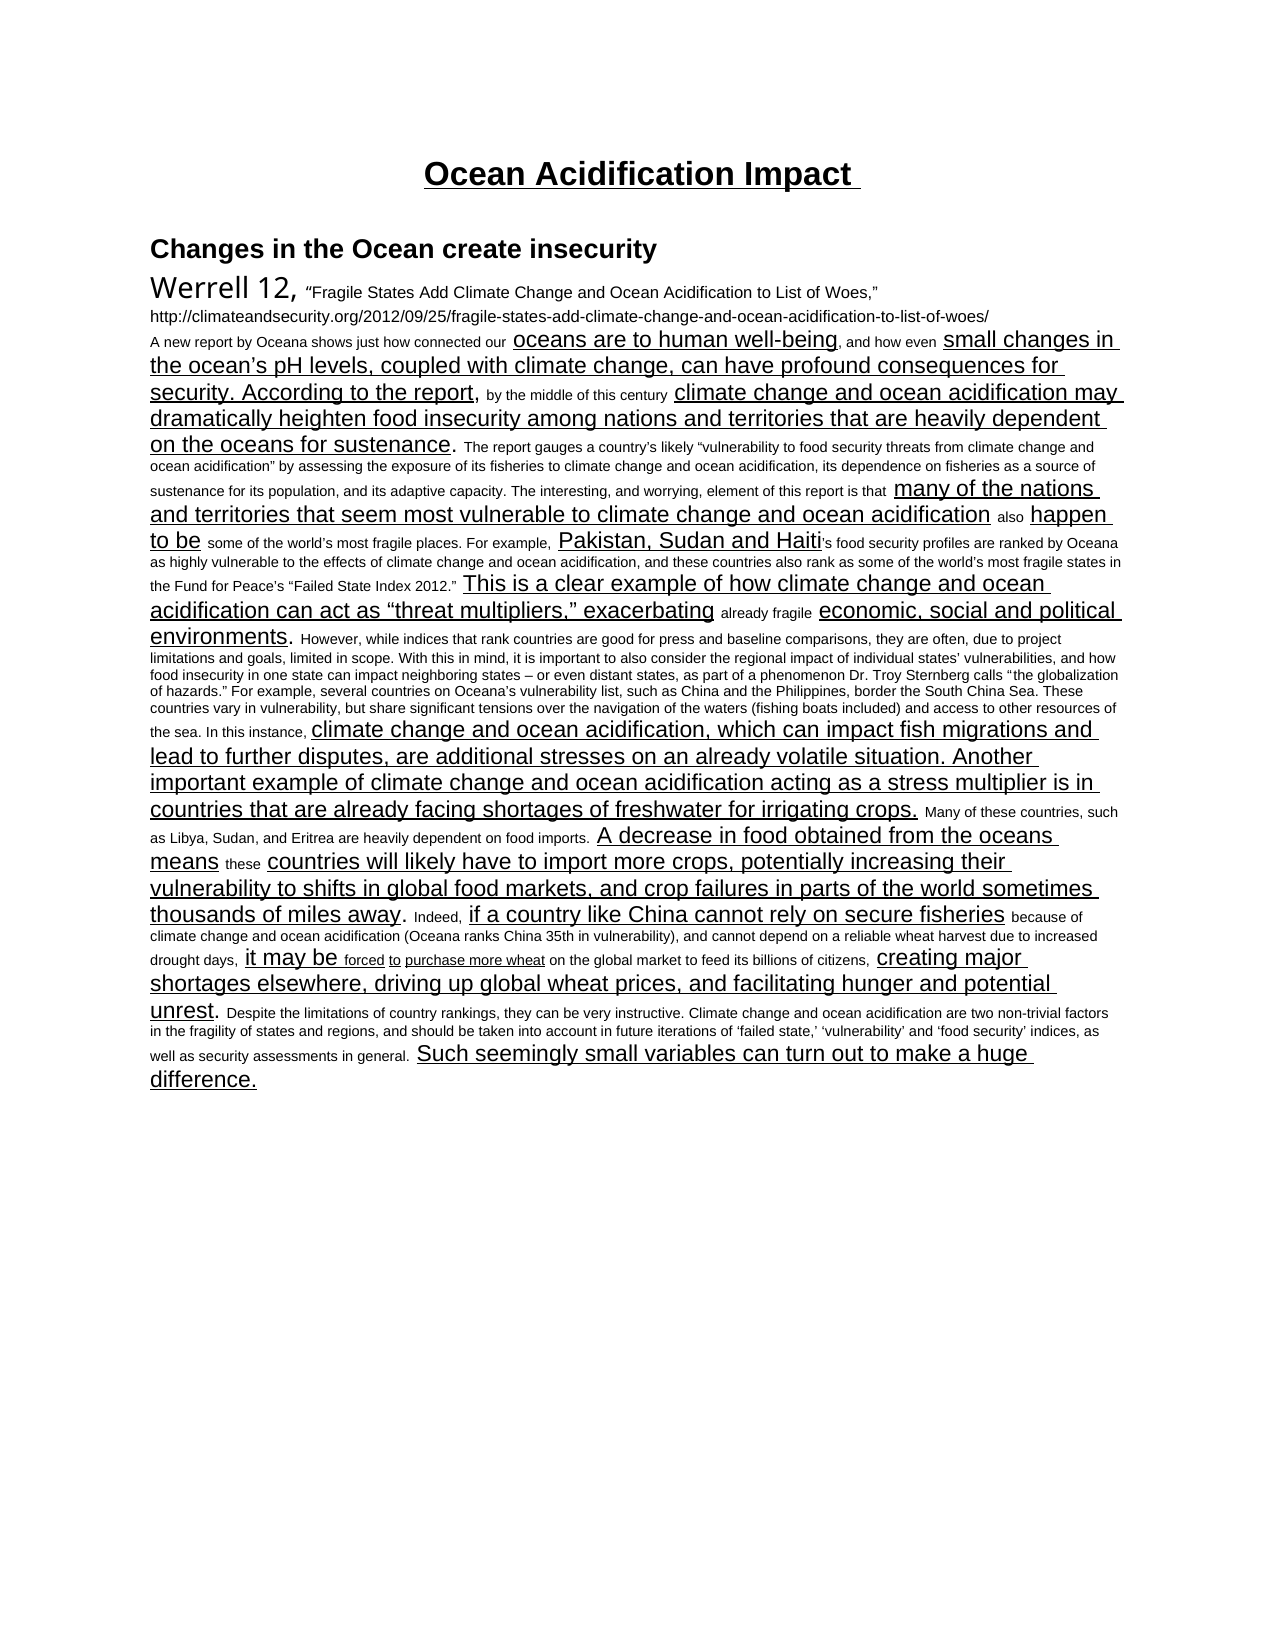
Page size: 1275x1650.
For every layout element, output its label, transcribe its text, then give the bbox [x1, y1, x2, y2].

subtitle Ocean Acidification Impact [150, 154, 1125, 193]
subtitle Changes in the Ocean create insecurity [150, 233, 1125, 264]
text Werrell 12, “Fragile States Add Climate Change and Ocean Acidification to List of Woes,” http://climateandsecurity.org/2012/09/25/fragile-states-add-climate-change-and-ocean-acidification-to-list-of-woes/ [150, 267, 1125, 326]
text A new report by Oceana shows just how connected our oceans are to human well-being, and how even small changes in the ocean’s pH levels, coupled with climate change, can have profound consequences for security. According to the report, by the middle of this century climate change and ocean acidification may dramatically heighten food insecurity among nations and territories that are heavily dependent on the oceans for sustenance. The report gauges a country’s likely “vulnerability to food security threats from climate change and ocean acidification” by assessing the exposure of its fisheries to climate change and ocean acidification, its dependence on fisheries as a source of sustenance for its population, and its adaptive capacity. The interesting, and worrying, element of this report is that many of the nations and territories that seem most vulnerable to climate change and ocean acidification also happen to be some of the world’s most fragile places. For example, Pakistan, Sudan and Haiti’s food security profiles are ranked by Oceana as highly vulnerable to the effects of climate change and ocean acidification, and these countries also rank as some of the world’s most fragile states in the Fund for Peace’s “Failed State Index 2012.” This is a clear example of how climate change and ocean acidification can act as “threat multipliers,” exacerbating already fragile economic, social and political environments. However, while indices that rank countries are good for press and baseline comparisons, they are often, due to project limitations and goals, limited in scope. With this in mind, it is important to also consider the regional impact of individual states’ vulnerabilities, and how food insecurity in one state can impact neighboring states – or even distant states, as part of a phenomenon Dr. Troy Sternberg calls “the globalization of hazards.” For example, several countries on Oceana’s vulnerability list, such as China and the Philippines, border the South China Sea. These countries vary in vulnerability, but share significant tensions over the navigation of the waters (fishing boats included) and access to other resources of the sea. In this instance, climate change and ocean acidification, which can impact fish migrations and lead to further disputes, are additional stresses on an already volatile situation. Another important example of climate change and ocean acidification acting as a stress multiplier is in countries that are already facing shortages of freshwater for irrigating crops. Many of these countries, such as Libya, Sudan, and Eritrea are heavily dependent on food imports. A decrease in food obtained from the oceans means these countries will likely have to import more crops, potentially increasing their vulnerability to shifts in global food markets, and crop failures in parts of the world sometimes thousands of miles away. Indeed, if a country like China cannot rely on secure fisheries because of climate change and ocean acidification (Oceana ranks China 35th in vulnerability), and cannot depend on a reliable wheat harvest due to increased drought days, it may be forced to purchase more wheat on the global market to feed its billions of citizens, creating major shortages elsewhere, driving up global wheat prices, and facilitating hunger and potential unrest. Despite the limitations of country rankings, they can be very instructive. Climate change and ocean acidification are two non-trivial factors in the fragility of states and regions, and should be taken into account in future iterations of ‘failed state,’ ‘vulnerability’ and ‘food security’ indices, as well as security assessments in general. Such seemingly small variables can turn out to make a huge difference. [150, 326, 1125, 1093]
